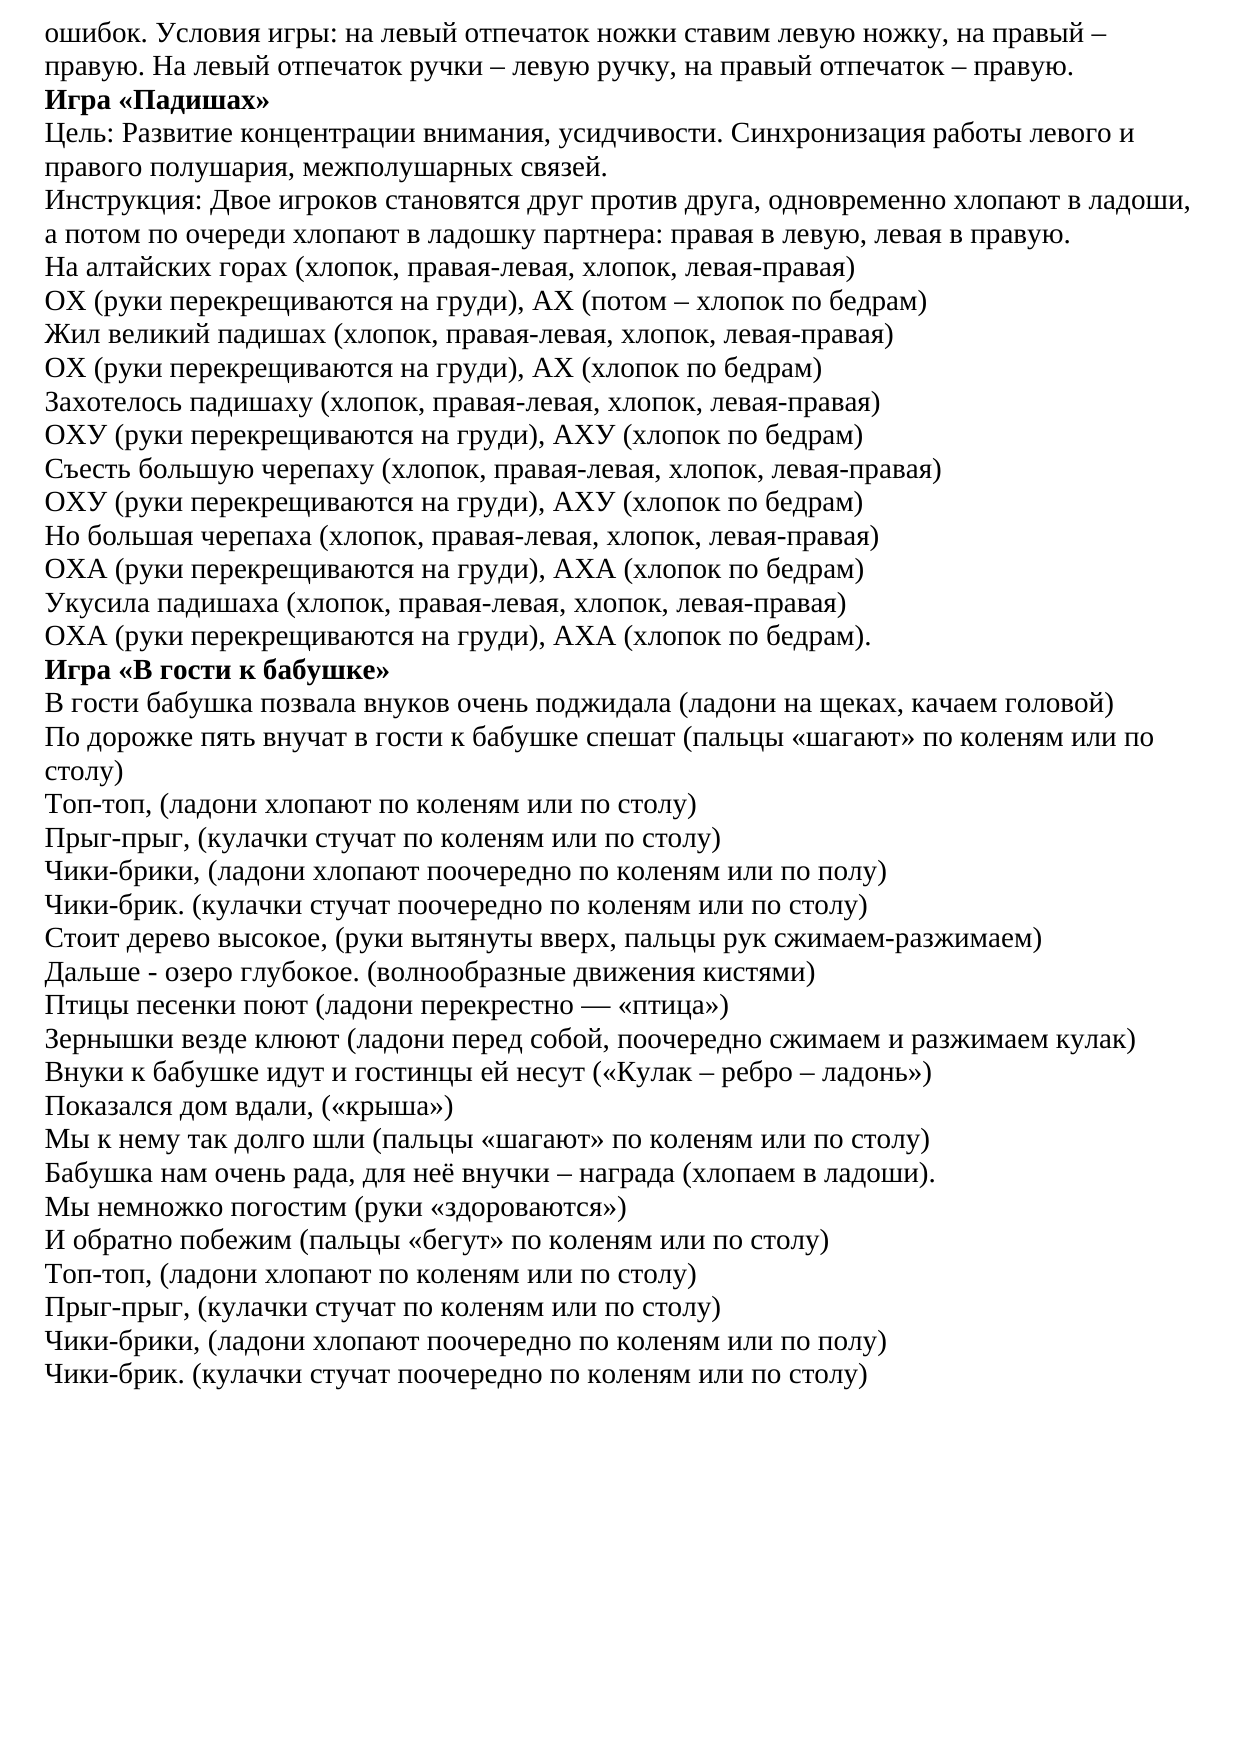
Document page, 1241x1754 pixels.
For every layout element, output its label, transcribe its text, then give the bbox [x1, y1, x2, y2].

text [44, 15, 1196, 82]
text Укусила падишаха (хлопок, правая-левая, хлопок, левая-правая) [44, 585, 1196, 618]
text Дальше - озеро глубокое. (волнообразные движения кистями) [44, 954, 1196, 987]
text Топ-топ, (ладони хлопают по коленям или по столу) [44, 786, 1196, 820]
text ОХА (руки перекрещиваются на груди), АХА (хлопок по бедрам) [44, 551, 1196, 585]
text Внуки к бабушке идут и гостинцы ей несут («Кулак – ребро – ладонь») [44, 1054, 1196, 1088]
text Чики-брик. (кулачки стучат поочередно по коленям или по столу) [44, 887, 1196, 920]
text ОХ (руки перекрещиваются на груди), АХ (хлопок по бедрам) [44, 350, 1196, 384]
text Стоит дерево высокое, (руки вытянуты вверх, пальцы рук сжимаем-разжимаем) [44, 920, 1196, 954]
text Чики-брик. (кулачки стучат поочередно по коленям или по столу) [44, 1356, 1196, 1390]
text Птицы песенки поют (ладони перекрестно — «птица») [44, 987, 1196, 1021]
text Инструкция: Двое игроков становятся друг против друга, одновременно хлопают в ладоши, а потом по очереди хлопают в ладошку партнера: правая в левую, левая в правую. [44, 182, 1196, 249]
text Зернышки везде клюют (ладони перед собой, поочередно сжимаем и разжимаем кулак) [44, 1021, 1196, 1054]
text Мы немножко погостим (руки «здороваются») [44, 1189, 1196, 1222]
text В гости бабушка позвала внуков очень поджидала (ладони на щеках, качаем головой) [44, 686, 1196, 719]
text По дорожке пять внучат в гости к бабушке спешат (пальцы «шагают» по коленям или по столу) [44, 719, 1196, 786]
text Цель: Развитие концентрации внимания, усидчивости. Синхронизация работы левого и правого полушария, межполушарных связей. [44, 115, 1196, 182]
text ОХУ (руки перекрещиваются на груди), АХУ (хлопок по бедрам) [44, 417, 1196, 451]
text Съесть большую черепаху (хлопок, правая-левая, хлопок, левая-правая) [44, 451, 1196, 484]
text На алтайских горах (хлопок, правая-левая, хлопок, левая-правая) [44, 249, 1196, 283]
text Прыг-прыг, (кулачки стучат по коленям или по столу) [44, 820, 1196, 853]
text Прыг-прыг, (кулачки стучат по коленям или по столу) [44, 1289, 1196, 1323]
text Бабушка нам очень рада, для неё внучки – награда (хлопаем в ладоши). [44, 1155, 1196, 1189]
text Чики-брики, (ладони хлопают поочередно по коленям или по полу) [44, 853, 1196, 887]
text Топ-топ, (ладони хлопают по коленям или по столу) [44, 1256, 1196, 1289]
text Но большая черепаха (хлопок, правая-левая, хлопок, левая-правая) [44, 518, 1196, 551]
text Мы к нему так долго шли (пальцы «шагают» по коленям или по столу) [44, 1122, 1196, 1155]
text Чики-брики, (ладони хлопают поочередно по коленям или по полу) [44, 1323, 1196, 1356]
text Жил великий падишах (хлопок, правая-левая, хлопок, левая-правая) [44, 317, 1196, 350]
text Игра «Падишах» [44, 82, 1196, 115]
text Показался дом вдали, («крыша») [44, 1088, 1196, 1122]
text ОХА (руки перекрещиваются на груди), АХА (хлопок по бедрам). [44, 618, 1196, 652]
text И обратно побежим (пальцы «бегут» по коленям или по столу) [44, 1222, 1196, 1256]
text Захотелось падишаху (хлопок, правая-левая, хлопок, левая-правая) [44, 384, 1196, 417]
text ОХ (руки перекрещиваются на груди), АХ (потом – хлопок по бедрам) [44, 283, 1196, 317]
text Игра «В гости к бабушке» [44, 652, 1196, 686]
text ОХУ (руки перекрещиваются на груди), АХУ (хлопок по бедрам) [44, 484, 1196, 518]
